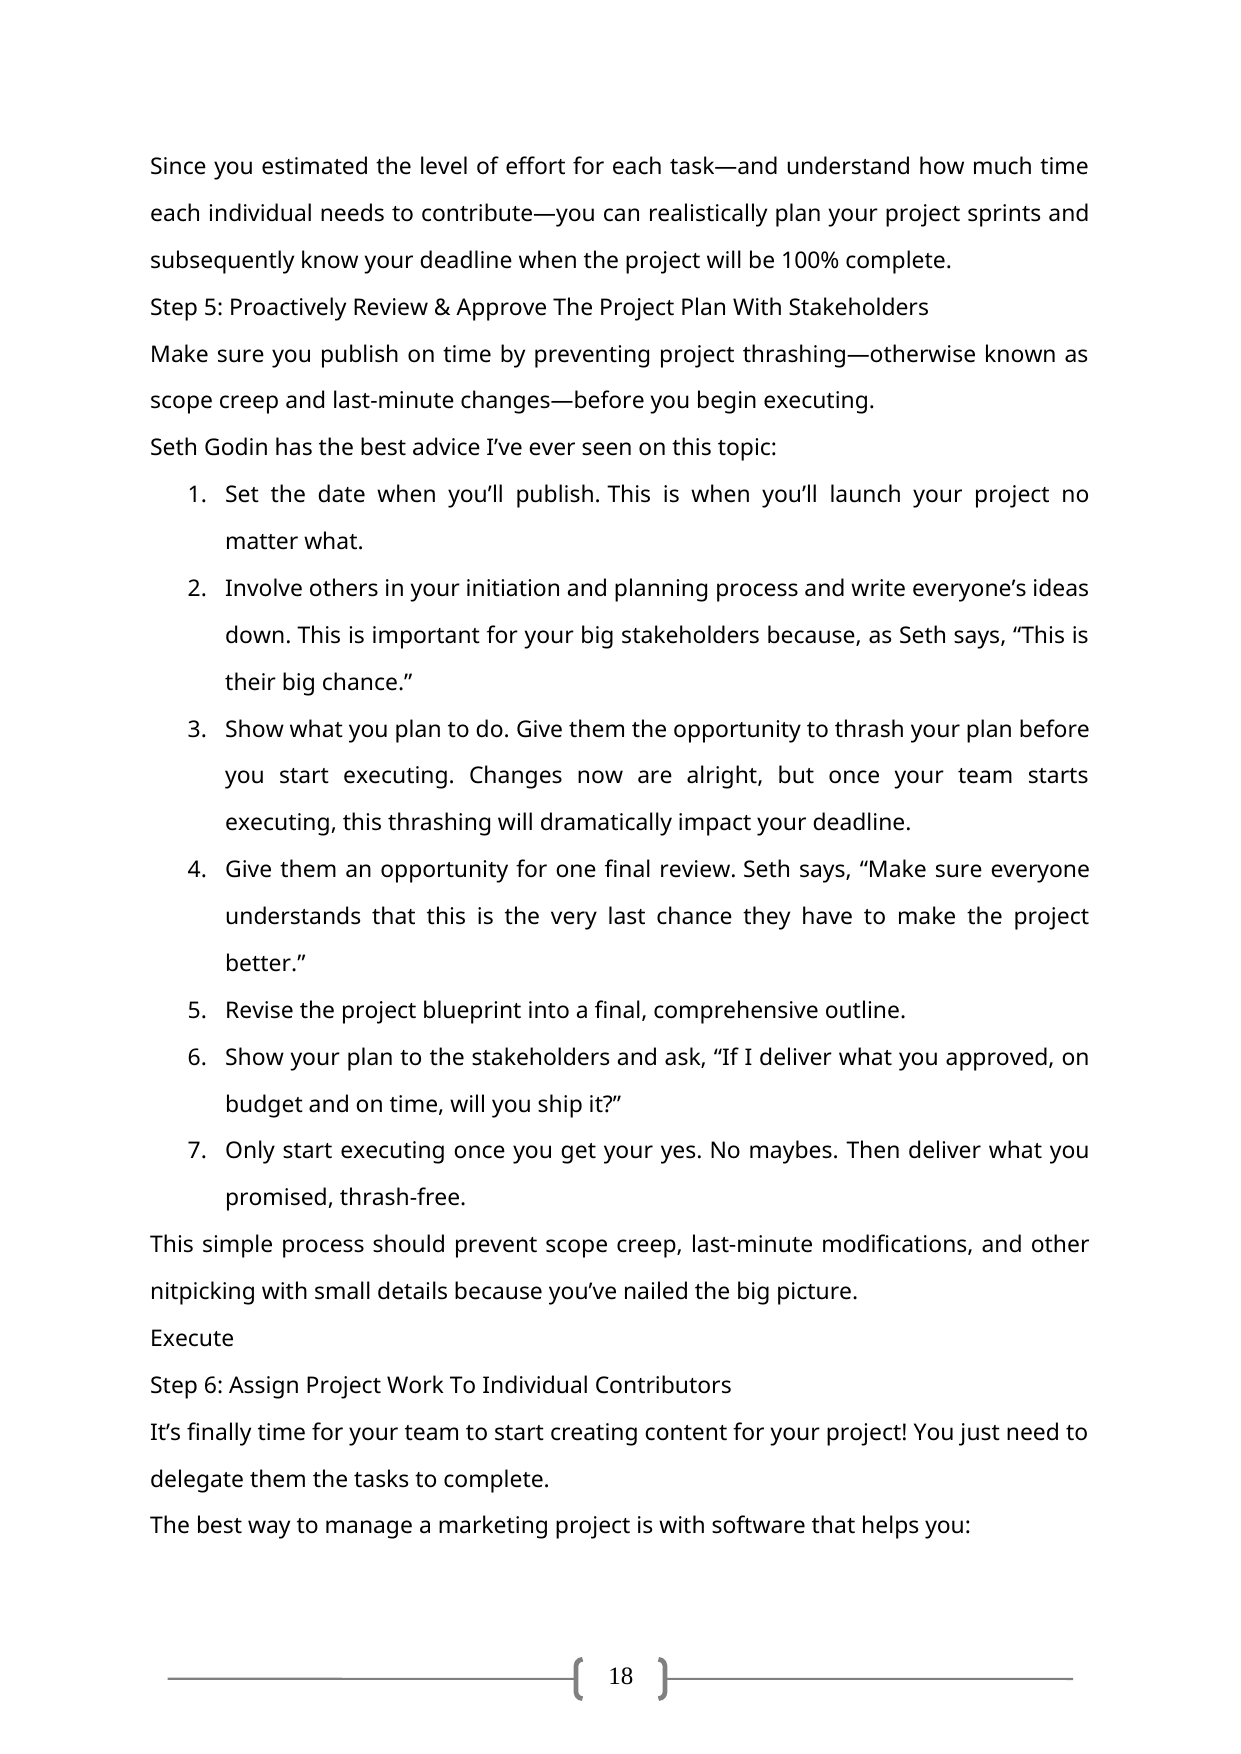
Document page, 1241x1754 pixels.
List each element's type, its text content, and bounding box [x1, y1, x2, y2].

list Set the date when you’ll publish. This is when you’ll launch your project no matter what. [187, 478, 1090, 556]
text Step 5: Proactively Review & Approve The Project Plan With Stakeholders [150, 291, 1090, 322]
text It’s finally time for your team to start creating content for your project! You just need to delegate them the tasks to complete. [150, 1416, 1090, 1494]
text Seth Godin has the best advice I’ve ever seen on this topic: [150, 431, 1090, 462]
list Show what you plan to do. Give them the opportunity to thrash your plan before you start executing. Changes now are alright, but once your team starts executing, this thrashing will dramatically impact your deadline. [187, 712, 1090, 837]
list Give them an opportunity for one final review. Seth says, “Make sure everyone understands that this is the very last chance they have to make the project better.” [187, 853, 1090, 978]
list Show your plan to the stakeholders and ask, “If I deliver what you approved, on budget and on time, will you ship it?” [187, 1041, 1090, 1119]
text Execute [150, 1322, 1090, 1353]
text This simple process should prevent scope creep, last-minute modifications, and other nitpicking with small details because you’ve nailed the big picture. [150, 1228, 1090, 1306]
text The best way to manage a marketing project is with software that helps you: [150, 1509, 1090, 1541]
text Make sure you publish on time by preventing project thrashing—otherwise known as scope creep and last-minute changes—before you begin executing. [150, 337, 1090, 416]
text Since you estimated the level of effort for each task—and understand how much time each individual needs to contribute—you can realistically plan your project sprints and subsequently know your deadline when the project will be 100% complete. [150, 150, 1090, 275]
list Revise the project blueprint into a final, comprehensive outline. [187, 994, 1090, 1025]
list Involve others in your initiation and planning process and write everyone’s ideas down. This is important for your big stakeholders because, as Seth says, “This is their big chance.” [187, 572, 1090, 697]
text Step 6: Assign Project Work To Individual Contributors [150, 1369, 1090, 1400]
list Only start executing once you get your yes. No maybes. Then deliver what you promised, thrash-free. [187, 1134, 1090, 1212]
